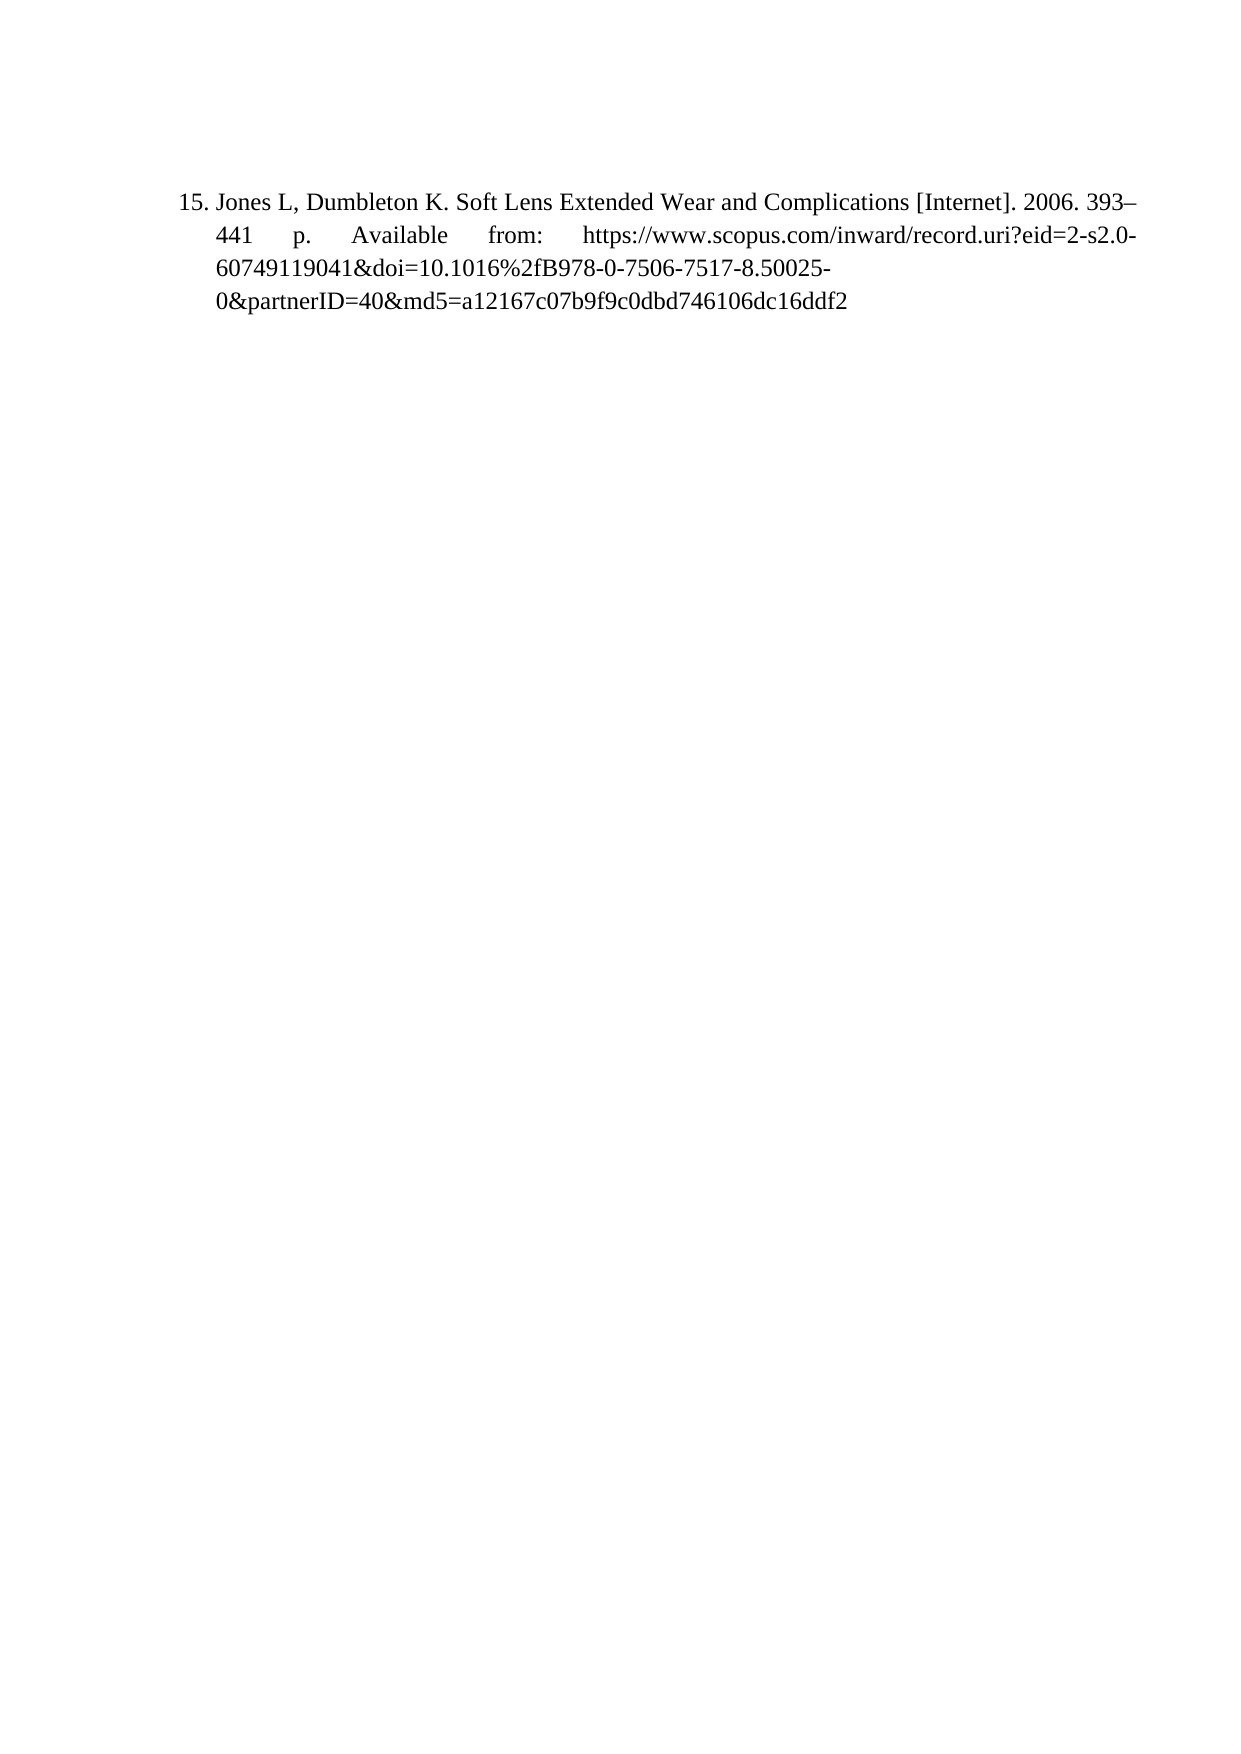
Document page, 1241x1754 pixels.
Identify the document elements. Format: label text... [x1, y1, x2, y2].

list Jones L, Dumbleton K. Soft Lens Extended Wear and Complications [Internet]. 2006. 393–441 p. Available from: https://www.scopus.com/inward/record.uri?eid=2-s2.0-60749119041&doi=10.1016%2fB978-0-7506-7517-8.50025-0&partnerID=40&md5=a12167c07b9f9c0dbd746106dc16ddf2 [178, 187, 1137, 315]
